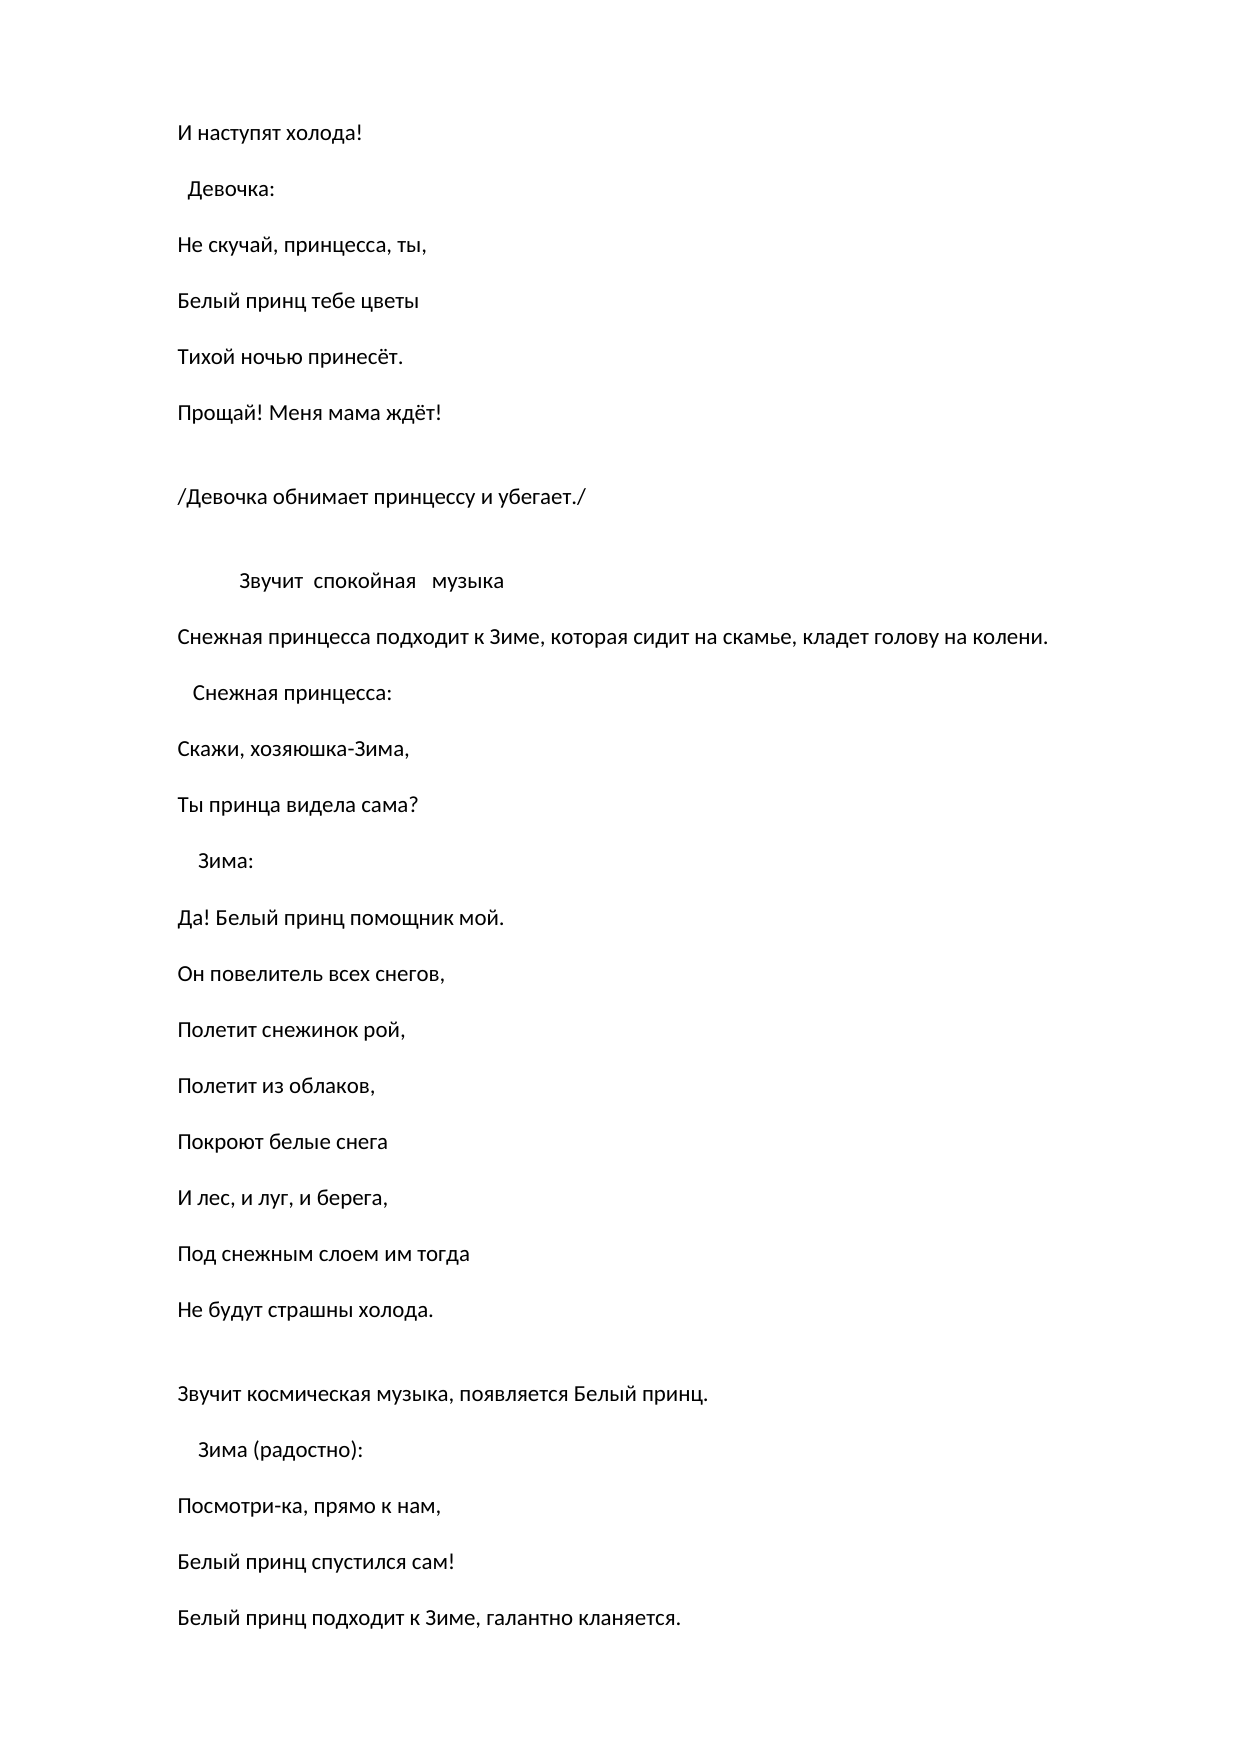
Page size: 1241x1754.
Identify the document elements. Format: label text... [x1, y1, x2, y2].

text И лес, и луг, и берега, [177, 1183, 1152, 1211]
text Полетит снежинок рой, [177, 1015, 1152, 1043]
text Тихой ночью принесёт. [177, 342, 1152, 370]
text Снежная принцесса подходит к Зиме, которая сидит на скамье, кладет голову на колени. [177, 622, 1152, 651]
text Ты принца видела сама? [177, 791, 1152, 819]
text /Девочка обнимает принцессу и убегает./ [177, 482, 1152, 510]
text Не скучай, принцесса, ты, [177, 230, 1152, 258]
text Скажи, хозяюшка-Зима, [177, 734, 1152, 763]
text Посмотри-ка, прямо к нам, [177, 1491, 1152, 1519]
text Зима (радостно): [177, 1435, 1152, 1463]
text Покроют белые снега [177, 1127, 1152, 1155]
text Не будут страшны холода. [177, 1295, 1152, 1323]
text Он повелитель всех снегов, [177, 959, 1152, 987]
text Звучит спокойная музыка [177, 566, 1152, 594]
text Прощай! Меня мама ждёт! [177, 398, 1152, 426]
text И наступят холода! [177, 118, 1152, 146]
text Да! Белый принц помощник мой. [177, 903, 1152, 931]
text Полетит из облаков, [177, 1071, 1152, 1099]
text Белый принц спустился сам! [177, 1547, 1152, 1575]
text Звучит космическая музыка, появляется Белый принц. [177, 1379, 1152, 1407]
text Белый принц подходит к Зиме, галантно кланяется. [177, 1603, 1152, 1631]
text Снежная принцесса: [177, 678, 1152, 707]
text Под снежным слоем им тогда [177, 1239, 1152, 1267]
text Зима: [177, 847, 1152, 875]
text Девочка: [177, 174, 1152, 202]
text Белый принц тебе цветы [177, 286, 1152, 314]
